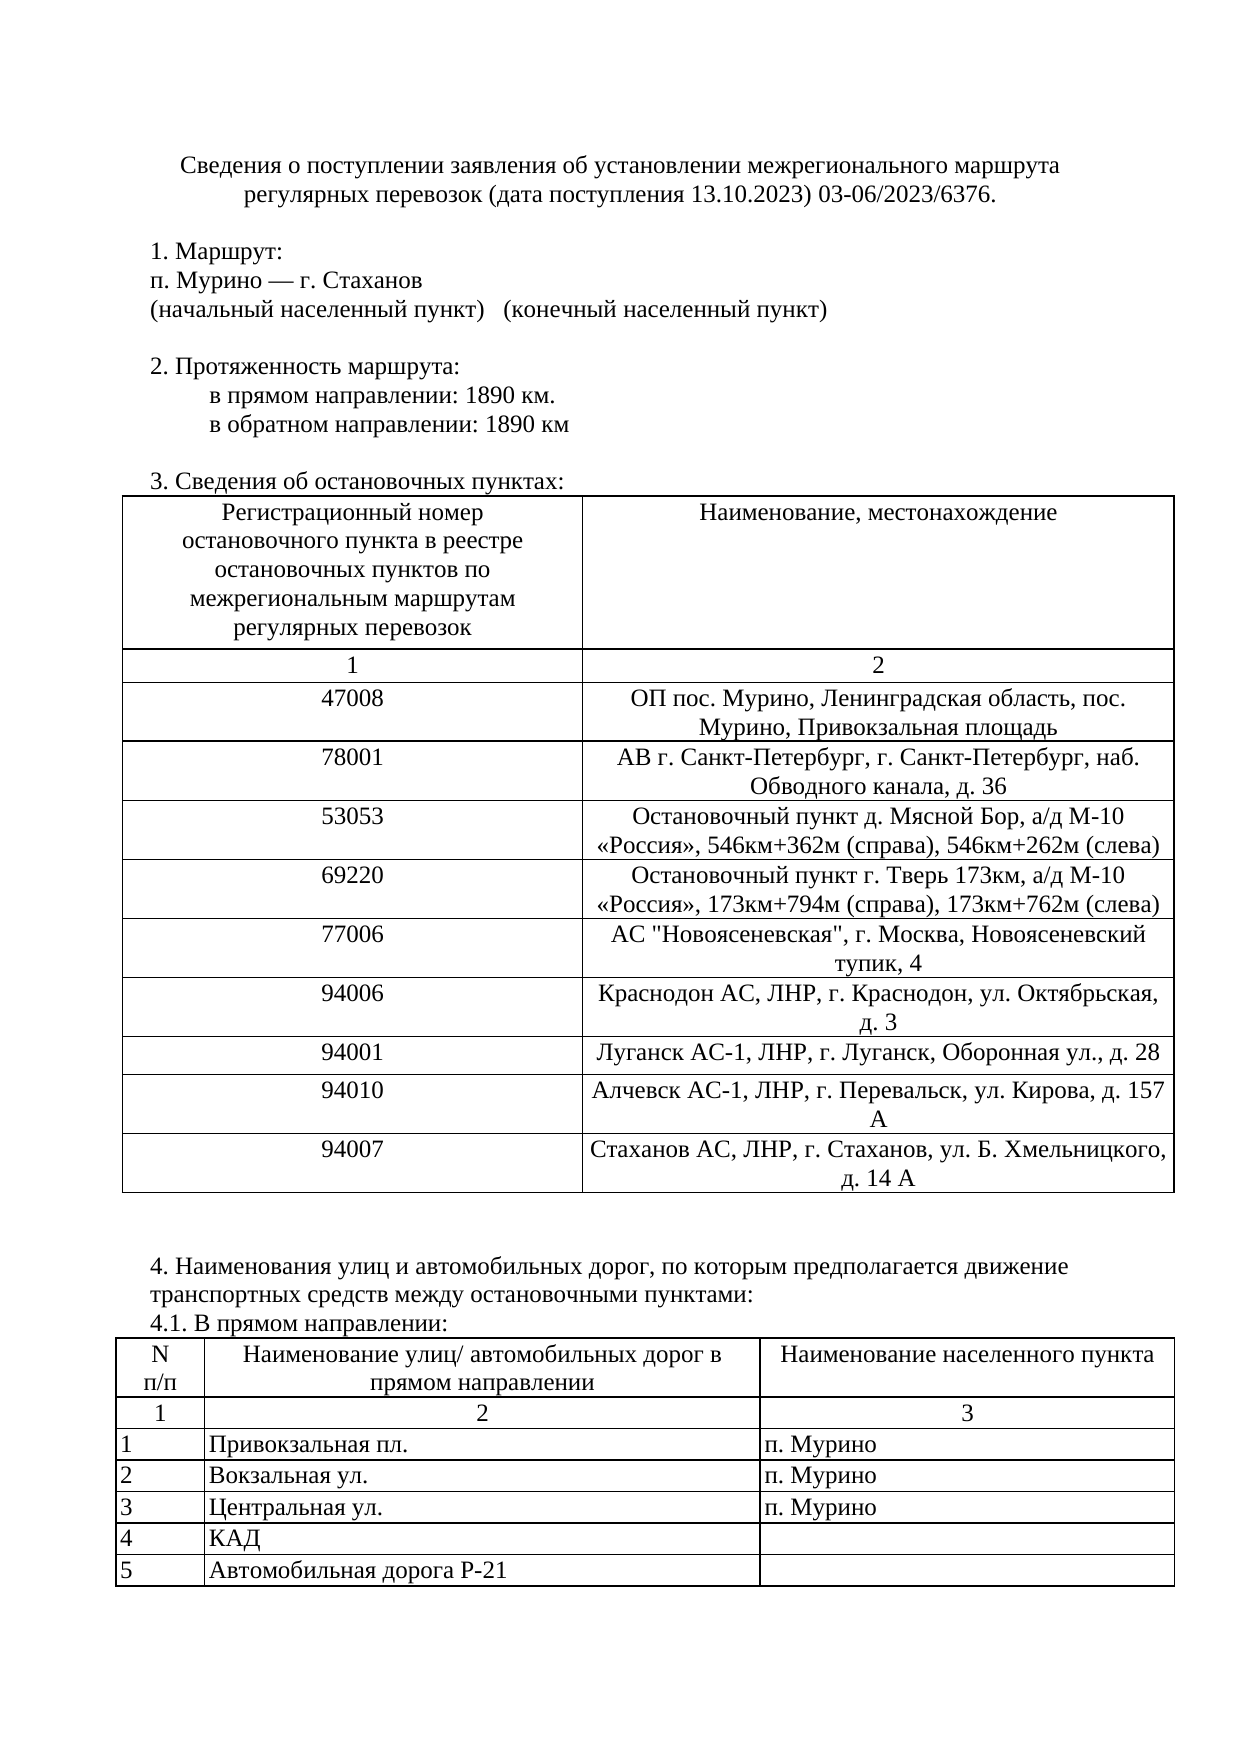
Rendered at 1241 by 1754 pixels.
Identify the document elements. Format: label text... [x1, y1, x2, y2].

table_cell п. Мурино [761, 1461, 1174, 1491]
table_cell Луганск АС-1, ЛНР, г. Луганск, Оборонная ул., д. 28 [583, 1037, 1173, 1074]
table_header Наименование, местонахождение [583, 497, 1173, 648]
table_cell п. Мурино [761, 1492, 1174, 1522]
table_cell 3 [761, 1398, 1174, 1428]
table_cell Стаханов АС, ЛНР, г. Стаханов, ул. Б. Хмельницкого, д. 14 А [583, 1134, 1173, 1192]
table_cell 94001 [123, 1037, 582, 1074]
table_header Наименование улиц/ автомобильных дорог в прямом направлении [205, 1339, 759, 1396]
table_cell 77006 [123, 919, 582, 977]
text 3. Сведения об остановочных пунктах: [150, 466, 1090, 495]
text п. Мурино — г. Стаханов [150, 265, 1090, 294]
text 4. Наименования улиц и автомобильных дорог, по которым предполагается движение транспортных средств между остановочными пунктами: [150, 1251, 1090, 1308]
table_cell 53053 [123, 801, 582, 858]
table_cell Остановочный пункт д. Мясной Бор, а/д М-10 «Россия», 546км+362м (справа), 546км+262м (слева) [583, 801, 1173, 858]
table_cell ОП пос. Мурино, Ленинградская область, пос. Мурино, Привокзальная площадь [583, 683, 1173, 740]
table_cell 47008 [123, 683, 582, 740]
table_cell 1 [117, 1398, 204, 1428]
table_cell 1 [123, 650, 582, 681]
table_cell АВ г. Санкт-Петербург, г. Санкт-Петербург, наб. Обводного канала, д. 36 [583, 742, 1173, 799]
table_header Регистрационный номер остановочного пункта в реестре остановочных пунктов по межрегиональным маршрутам регулярных перевозок [123, 497, 582, 648]
text в обратном направлении: 1890 км [150, 409, 1090, 437]
table_cell п. Мурино [761, 1429, 1174, 1459]
table_cell 94006 [123, 978, 582, 1036]
table_cell Алчевск АС-1, ЛНР, г. Перевальск, ул. Кирова, д. 157 А [583, 1075, 1173, 1133]
table_cell 94007 [123, 1134, 582, 1192]
table_cell 3 [117, 1492, 204, 1522]
table_cell АС "Новоясеневская", г. Москва, Новоясеневский тупик, 4 [583, 919, 1173, 977]
text Сведения о поступлении заявления об установлении межрегионального маршрута регулярных перевозок (дата поступления 13.10.2023) 03-06/2023/6376. [150, 150, 1090, 207]
table_cell 2 [117, 1461, 204, 1491]
table_cell 2 [583, 650, 1173, 681]
text 1. Маршрут: [150, 236, 1090, 265]
text 2. Протяженность маршрута: [150, 351, 1090, 380]
table_cell 2 [205, 1398, 759, 1428]
text 4.1. В прямом направлении: [150, 1308, 1090, 1337]
table_cell 78001 [123, 742, 582, 799]
table_cell Остановочный пункт г. Тверь 173км, а/д М-10 «Россия», 173км+794м (справа), 173км+762м (слева) [583, 860, 1173, 918]
table_cell Центральная ул. [205, 1492, 759, 1522]
table_header N п/п [117, 1339, 204, 1396]
table_cell 4 [117, 1524, 204, 1553]
table_cell 5 [117, 1555, 204, 1585]
table_cell Вокзальная ул. [205, 1461, 759, 1491]
table_cell 94010 [123, 1075, 582, 1133]
table_cell 69220 [123, 860, 582, 918]
table_cell 1 [117, 1429, 204, 1459]
text (начальный населенный пункт) (конечный населенный пункт) [150, 294, 1090, 322]
table_cell Краснодон АС, ЛНР, г. Краснодон, ул. Октябрьская, д. 3 [583, 978, 1173, 1036]
table_header Наименование населенного пункта [761, 1339, 1174, 1396]
table_cell [761, 1555, 1174, 1585]
table_cell Привокзальная пл. [205, 1429, 759, 1459]
text в прямом направлении: 1890 км. [150, 380, 1090, 409]
table_cell КАД [205, 1524, 759, 1553]
table_cell [761, 1524, 1174, 1553]
table_cell Автомобильная дорога Р-21 [205, 1555, 759, 1585]
